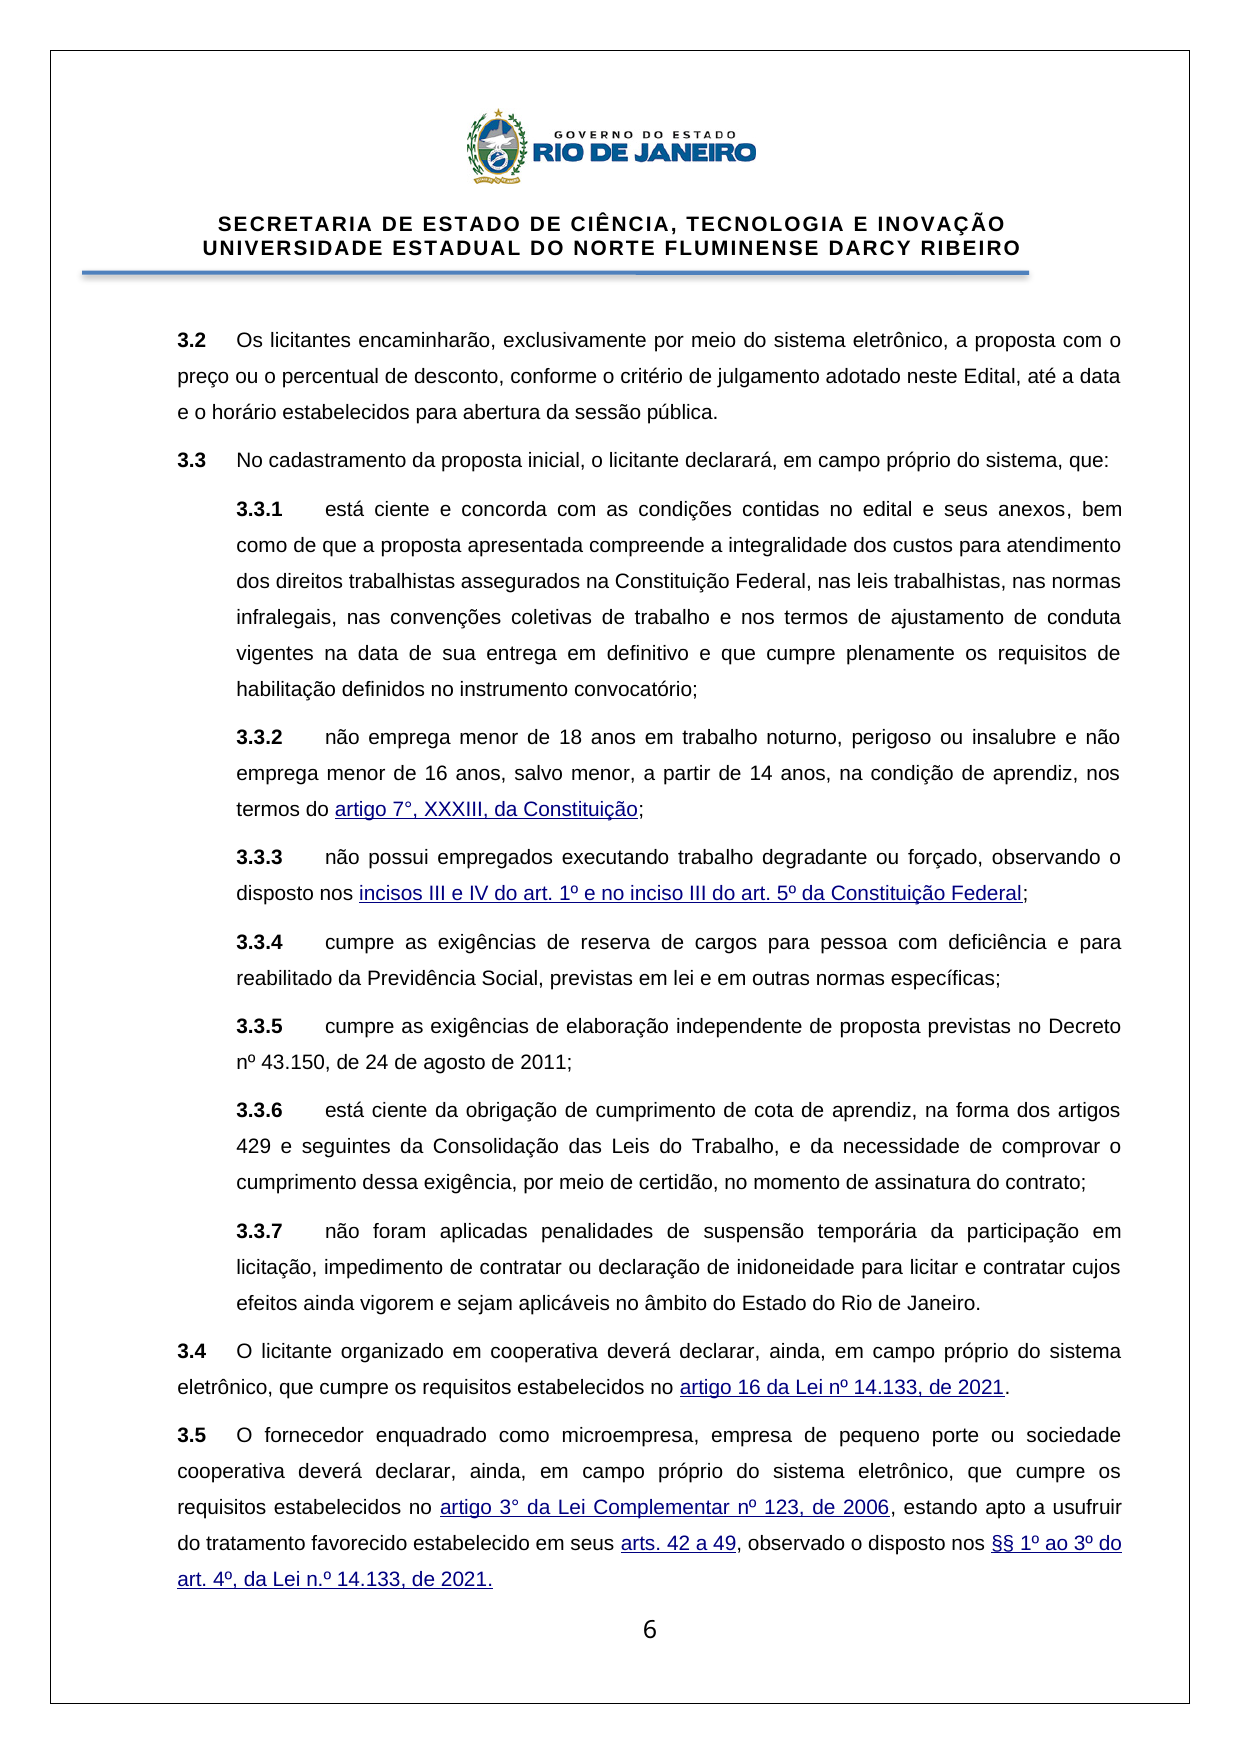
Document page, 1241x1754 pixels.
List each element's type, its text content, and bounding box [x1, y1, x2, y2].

list O fornecedor enquadrado como microempresa, empresa de pequeno porte ou sociedade cooperativa deverá declarar, ainda, em campo próprio do sistema eletrônico, que cumpre os requisitos estabelecidos no artigo 3° da Lei Complementar nº 123, de 2006, estando apto a usufruir do tratamento favorecido estabelecido em seus arts. 42 a 49, observado o disposto nos §§ 1º ao 3º do art. 4º, da Lei n.º 14.133, de 2021. [177, 1423, 1122, 1591]
list não possui empregados executando trabalho degradante ou forçado, observando o disposto nos incisos III e IV do art. 1º e no inciso III do art. 5º da Constituição Federal; [236, 845, 1122, 905]
list cumpre as exigências de elaboração independente de proposta previstas no Decreto nº 43.150, de 24 de agosto de 2011; [236, 1014, 1122, 1074]
list Os licitantes encaminharão, exclusivamente por meio do sistema eletrônico, a proposta com o preço ou o percentual de desconto, conforme o critério de julgamento adotado neste Edital, até a data e o horário estabelecidos para abertura da sessão pública. [177, 328, 1122, 424]
list cumpre as exigências de reserva de cargos para pessoa com deficiência e para reabilitado da Previdência Social, previstas em lei e em outras normas específicas; [236, 929, 1122, 989]
list não foram aplicadas penalidades de suspensão temporária da participação em licitação, impedimento de contratar ou declaração de inidoneidade para licitar e contratar cujos efeitos ainda vigorem e sejam aplicáveis no âmbito do Estado do Rio de Janeiro. [236, 1219, 1122, 1314]
list não emprega menor de 18 anos em trabalho noturno, perigoso ou insalubre e não emprega menor de 16 anos, salvo menor, a partir de 14 anos, na condição de aprendiz, nos termos do artigo 7°, XXXIII, da Constituição; [236, 725, 1122, 821]
list está ciente da obrigação de cumprimento de cota de aprendiz, na forma dos artigos 429 e seguintes da Consolidação das Leis do Trabalho, e da necessidade de comprovar o cumprimento dessa exigência, por meio de certidão, no momento de assinatura do contrato; [236, 1098, 1122, 1194]
list está ciente e concorda com as condições contidas no edital e seus anexos, bem como de que a proposta apresentada compreende a integralidade dos custos para atendimento dos direitos trabalhistas assegurados na Constituição Federal, nas leis trabalhistas, nas normas infralegais, nas convenções coletivas de trabalho e nos termos de ajustamento de conduta vigentes na data de sua entrega em definitivo e que cumpre plenamente os requisitos de habilitação definidos no instrumento convocatório; [236, 497, 1122, 700]
picture [467, 108, 756, 184]
list O licitante organizado em cooperativa deverá declarar, ainda, em campo próprio do sistema eletrônico, que cumpre os requisitos estabelecidos no artigo 16 da Lei nº 14.133, de 2021. [177, 1339, 1122, 1399]
list No cadastramento da proposta inicial, o licitante declarará, em campo próprio do sistema, que: [177, 448, 1122, 472]
